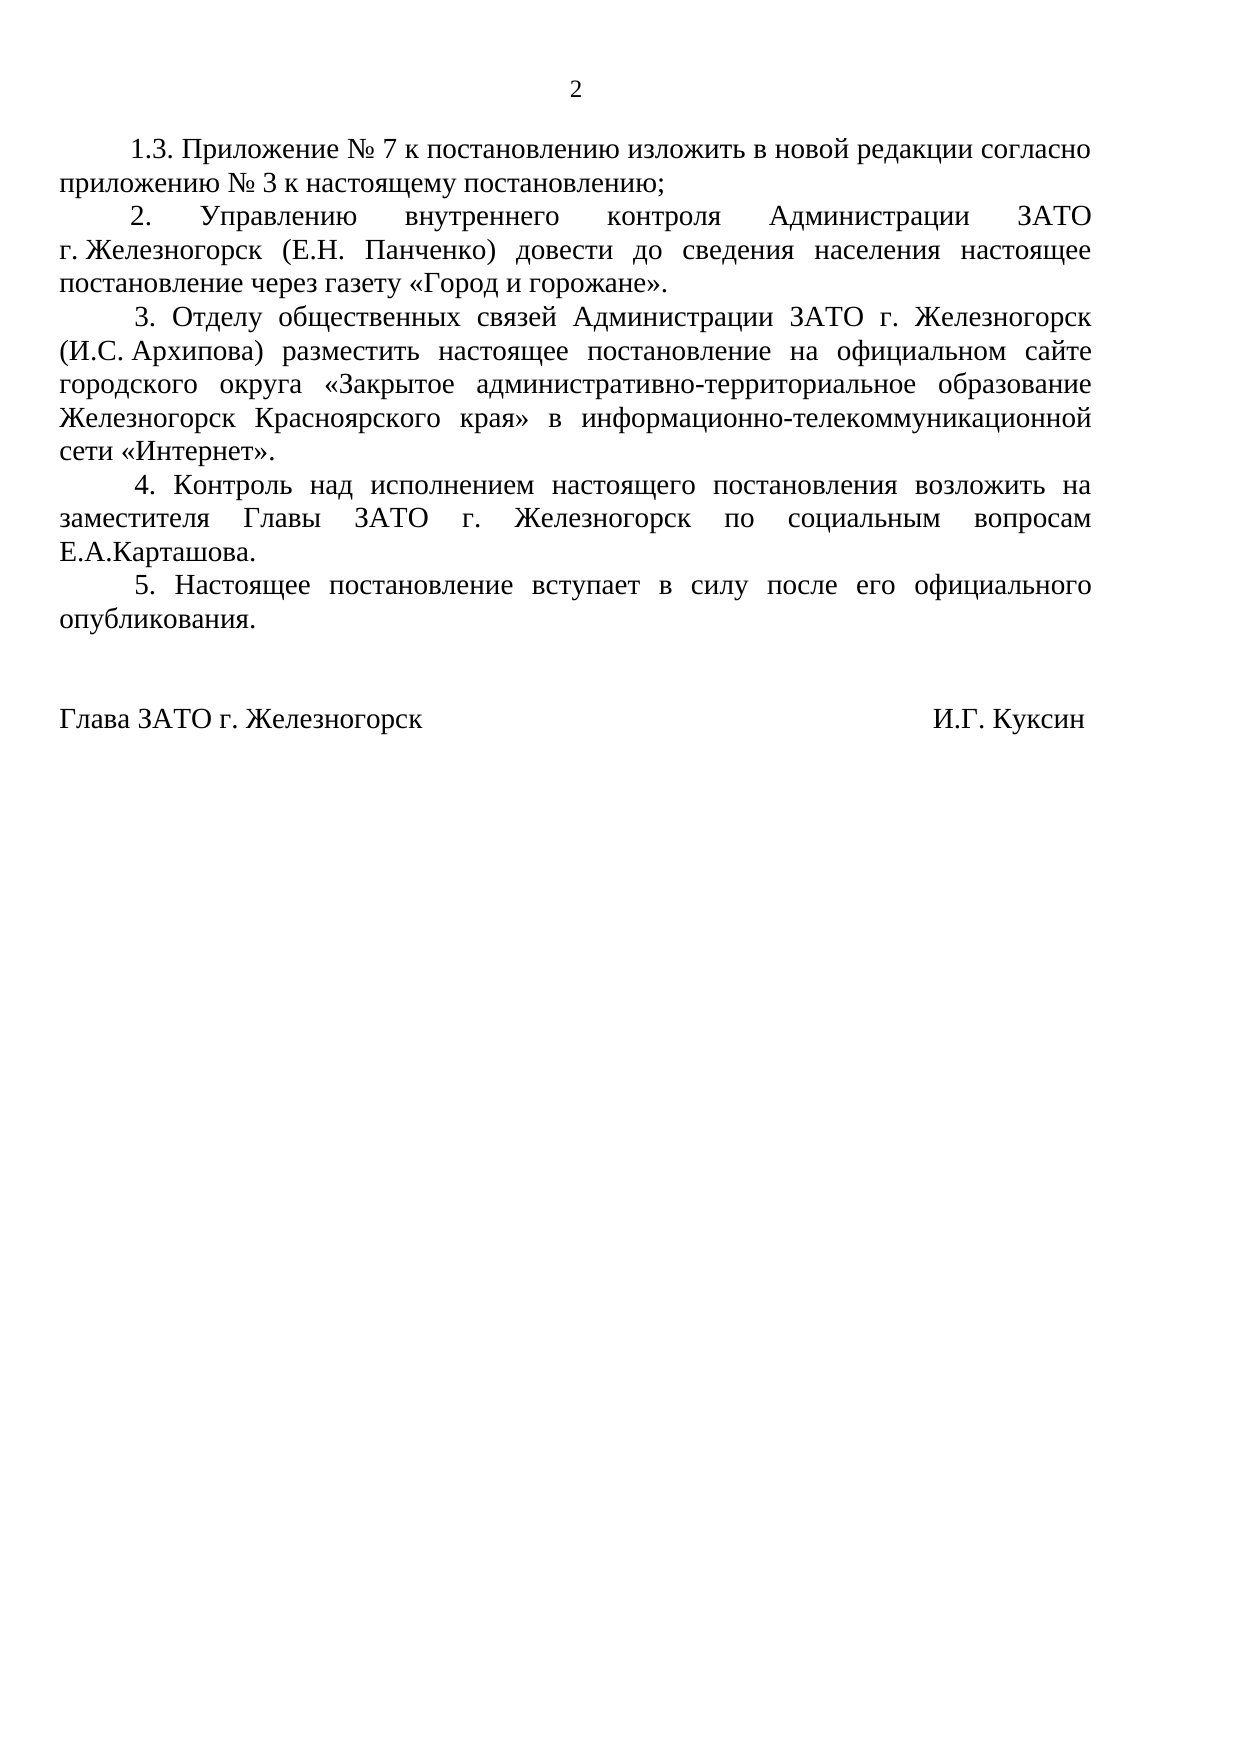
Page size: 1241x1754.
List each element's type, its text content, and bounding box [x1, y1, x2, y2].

text 2. Управлению внутреннего контроля Администрации ЗАТО г. Железногорск (Е.Н. Панченко) довести до сведения населения настоящее постановление через газету «Город и горожане». [59, 198, 1092, 299]
text 1.3. Приложение № 7 к постановлению изложить в новой редакции согласно приложению № 3 к настоящему постановлению; [59, 131, 1092, 198]
text 3. Отделу общественных связей Администрации ЗАТО г. Железногорск (И.С. Архипова) разместить настоящее постановление на официальном сайте городского округа «Закрытое административно-территориальное образование Железногорск Красноярского края» в информационно-телекоммуникационной сети «Интернет». [59, 299, 1092, 467]
text 5. Настоящее постановление вступает в силу после его официального опубликования. [59, 567, 1092, 634]
text 4. Контроль над исполнением настоящего постановления возложить на заместителя Главы ЗАТО г. Железногорск по социальным вопросам Е.А.Карташова. [59, 467, 1092, 567]
text Глава ЗАТО г. Железногорск И.Г. Куксин [59, 702, 1092, 735]
